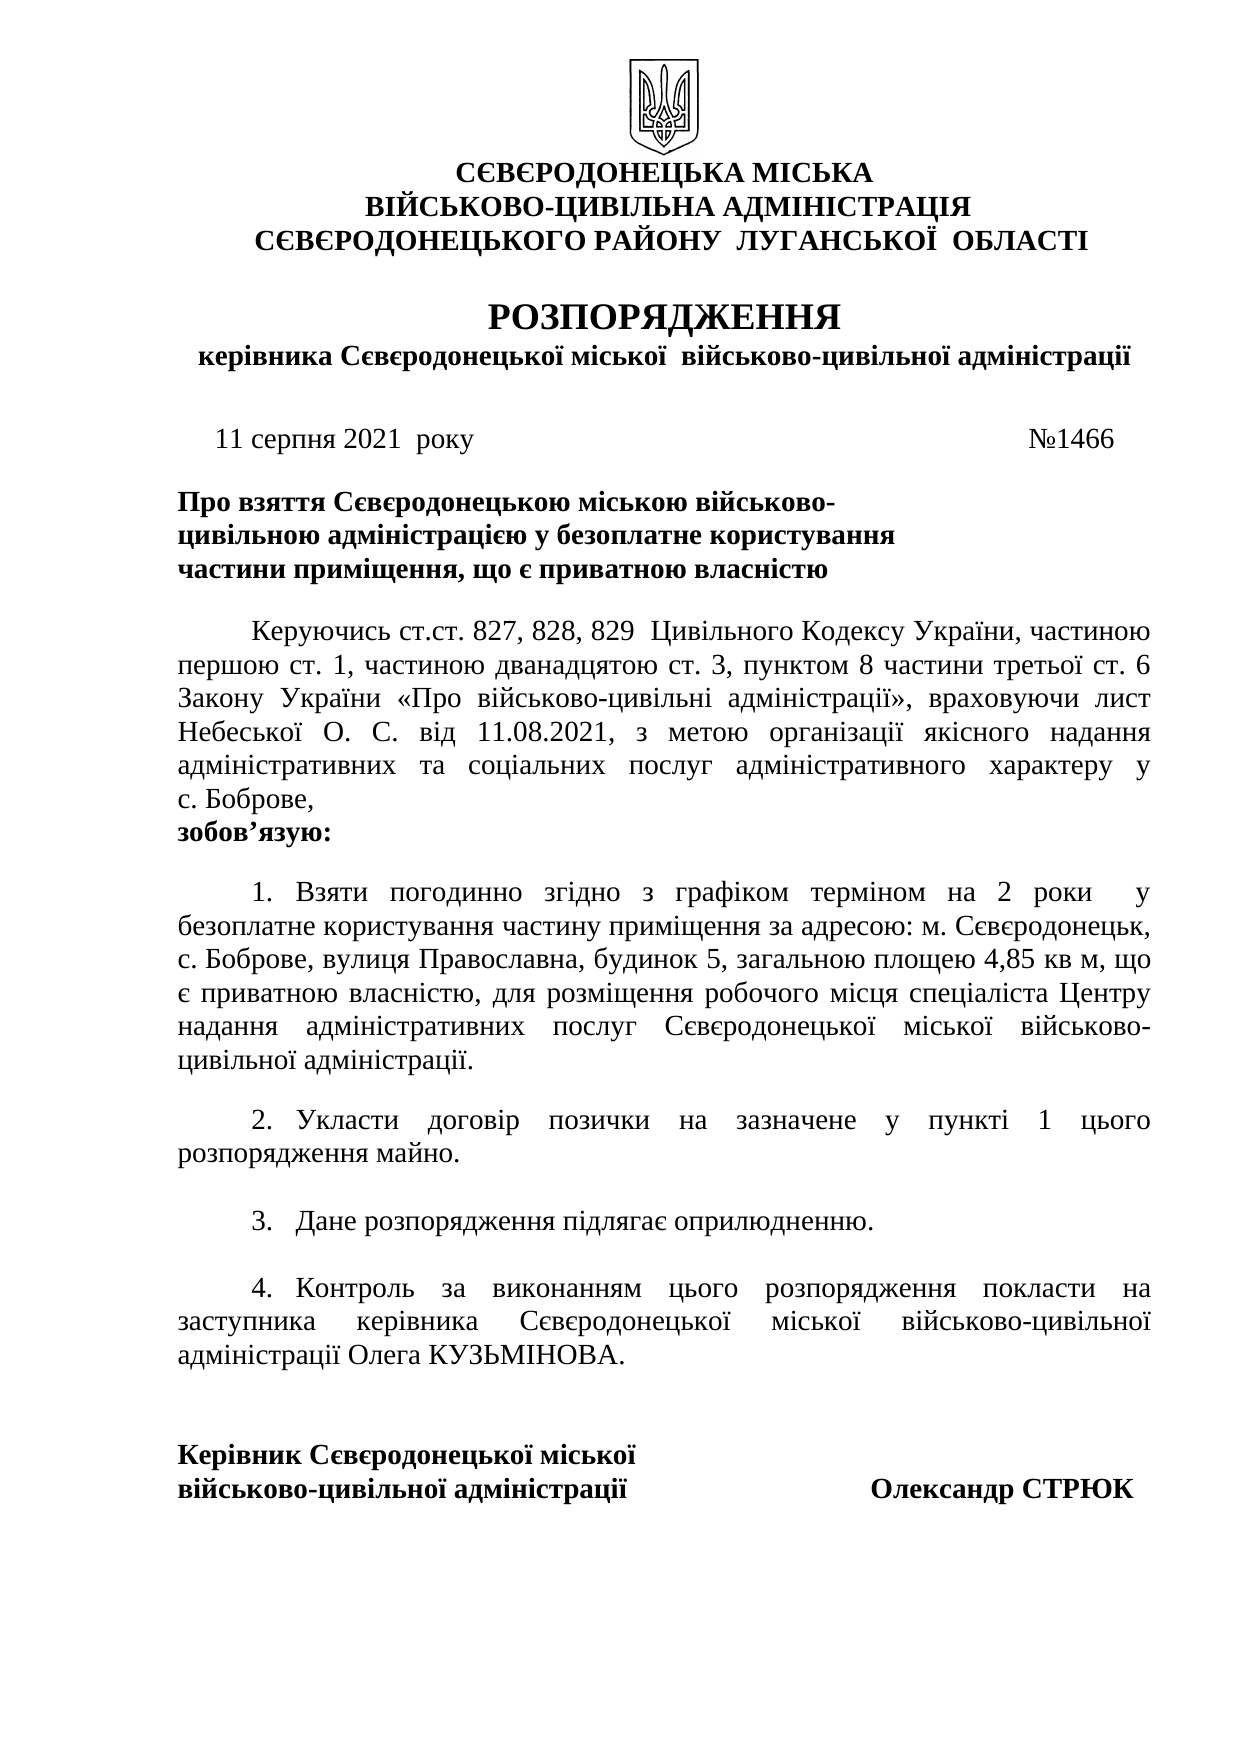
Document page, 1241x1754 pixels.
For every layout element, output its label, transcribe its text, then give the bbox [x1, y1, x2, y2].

list Укласти договір позички на зазначене у пункті 1 цього розпорядження майно. [177, 1102, 1152, 1169]
text військово-цивільної адміністрації Олександр СТРЮК [177, 1471, 1152, 1504]
list Взяти погодинно згідно з графіком терміном на 2 роки у безоплатне користування частину приміщення за адресою: м. Сєвєродонецьк, с. Боброве, вулиця Православна, будинок 5, загальною площею 4,85 кв м, що є приватною власністю, для розміщення робочого місця спеціаліста Центру надання адміністративних послуг Сєвєродонецької міської військово-цивільної адміністрації. [177, 874, 1152, 1076]
text СЄВЄРОДОНЕЦЬКОГО РАЙОНУ ЛУГАНСЬКОЇ ОБЛАСТІ [177, 223, 1152, 256]
list Дане розпорядження підлягає оприлюдненню. [177, 1203, 1152, 1236]
text ВІЙСЬКОВО-ЦИВІЛЬНА АДМІНІСТРАЦІЯ [177, 189, 1152, 223]
title РОЗПОРЯДЖЕННЯ [177, 294, 1152, 338]
text 11 серпня 2021 року №1466 [177, 422, 1152, 455]
text керівника Сєвєродонецької міської військово-цивільної адміністрації [177, 338, 1152, 371]
text Керівник Сєвєродонецької міської [177, 1437, 1152, 1471]
text СЄВЄРОДОНЕЦЬКА МІСЬКА [177, 156, 1152, 189]
text Керуючись ст.ст. 827, 828, 829 Цивільного Кодексу України, частиною першою ст. 1, частиною дванадцятою ст. 3, пунктом 8 частини третьої ст. 6 Закону України «Про військово-цивільні адміністрації», враховуючи лист Небеської О. С. від 11.08.2021, з метою організації якісного надання адміністративних та соціальних послуг адміністративного характеру у с. Боброве, [177, 613, 1152, 814]
text зобовʼязую: [177, 814, 1152, 848]
text Про взяття Сєвєродонецькою міською військово-цивільною адміністрацією у безоплатне користування частини приміщення, що є приватною власністю [177, 484, 960, 584]
list Контроль за виконанням цього розпорядження покласти на заступника керівника Сєвєродонецької міської військово-цивільної адміністрації Олега КУЗЬМІНОВА. [177, 1270, 1152, 1370]
